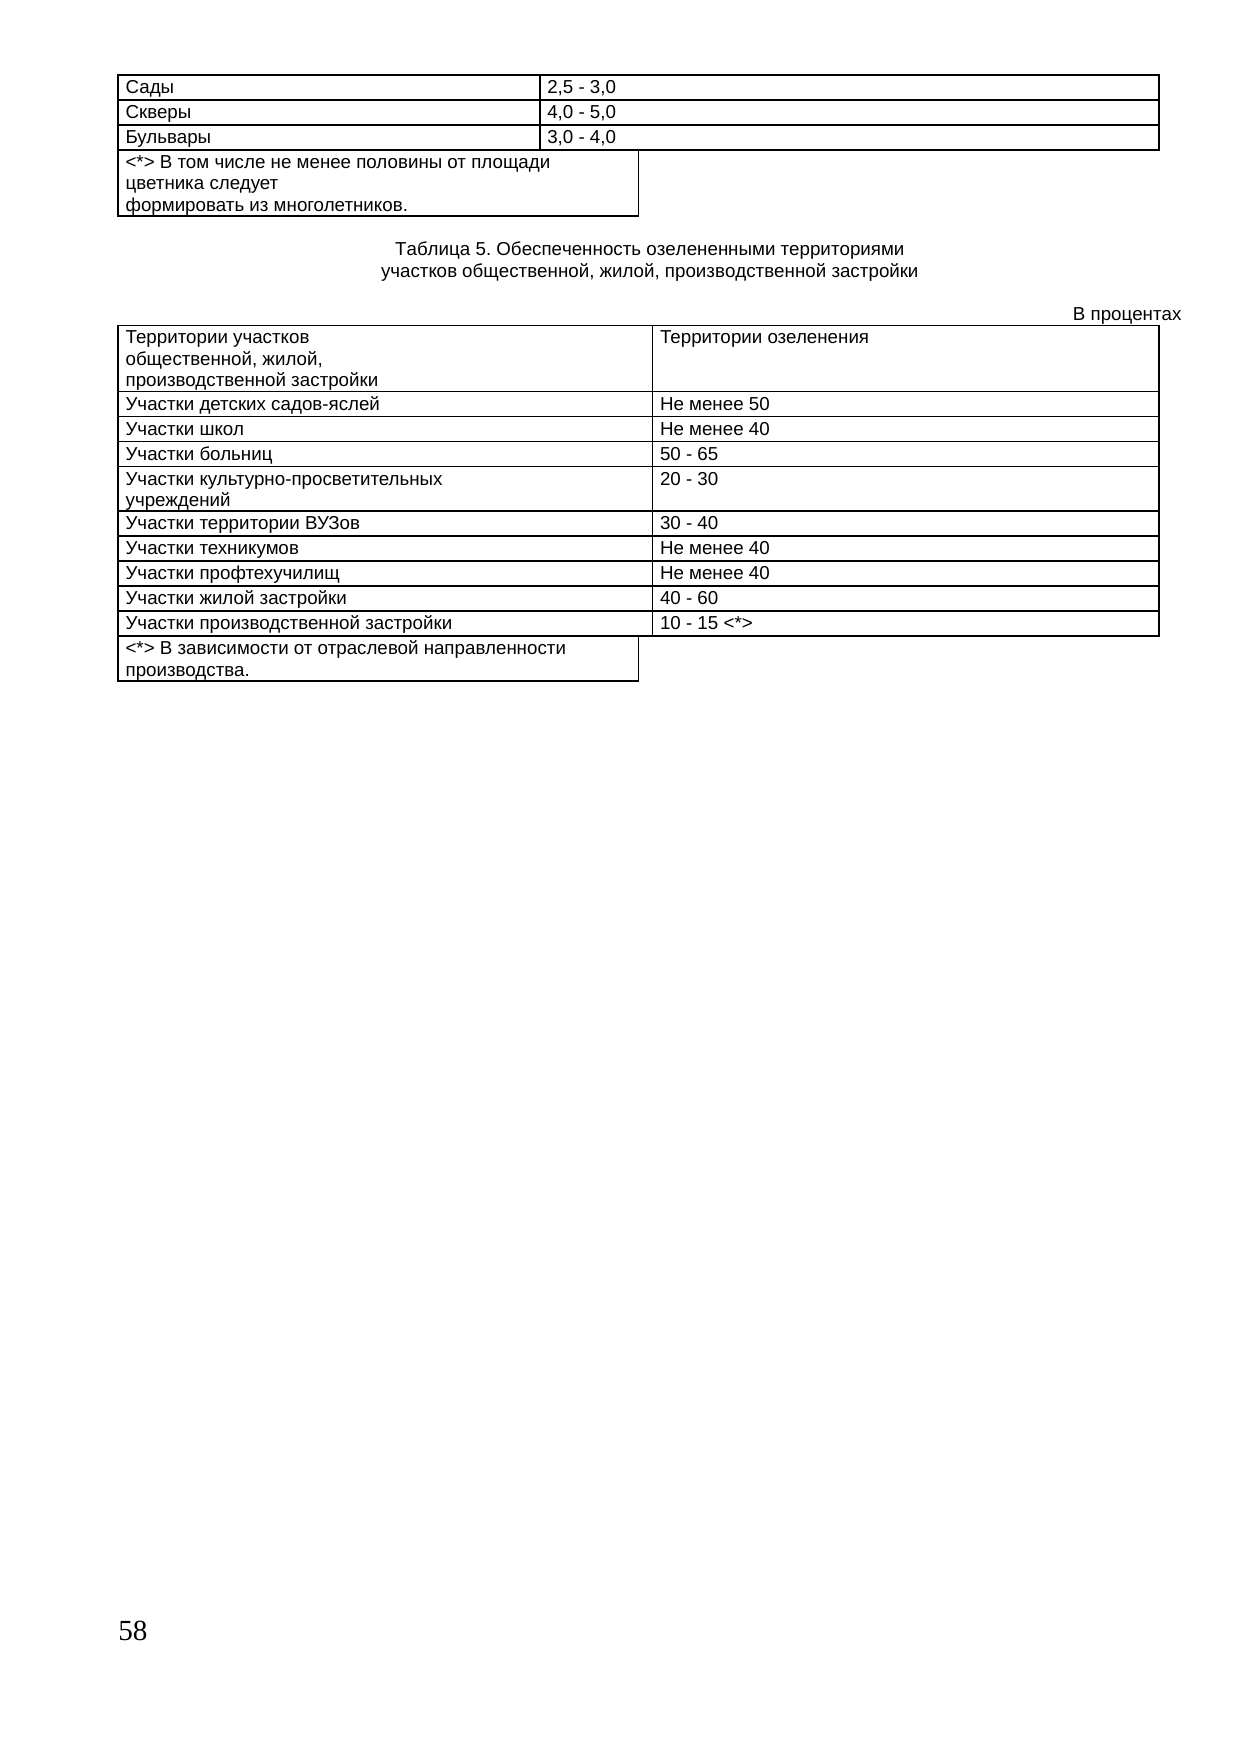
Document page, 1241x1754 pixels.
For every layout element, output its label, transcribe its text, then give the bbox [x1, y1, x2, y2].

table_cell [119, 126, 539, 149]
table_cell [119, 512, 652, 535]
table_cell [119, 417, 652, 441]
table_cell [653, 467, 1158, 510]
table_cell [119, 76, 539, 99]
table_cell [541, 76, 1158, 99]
text участков общественной, жилой, производственной застройки [118, 260, 1181, 281]
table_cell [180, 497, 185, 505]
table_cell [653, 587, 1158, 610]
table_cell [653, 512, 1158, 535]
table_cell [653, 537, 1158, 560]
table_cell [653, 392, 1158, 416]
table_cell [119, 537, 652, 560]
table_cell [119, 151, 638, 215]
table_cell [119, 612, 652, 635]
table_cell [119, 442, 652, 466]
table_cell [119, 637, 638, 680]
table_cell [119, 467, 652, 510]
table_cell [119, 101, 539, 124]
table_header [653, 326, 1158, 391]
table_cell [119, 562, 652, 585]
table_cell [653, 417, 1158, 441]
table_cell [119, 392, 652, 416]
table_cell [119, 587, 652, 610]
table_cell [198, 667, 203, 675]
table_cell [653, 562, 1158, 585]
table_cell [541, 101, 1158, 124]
text В процентах [118, 303, 1181, 324]
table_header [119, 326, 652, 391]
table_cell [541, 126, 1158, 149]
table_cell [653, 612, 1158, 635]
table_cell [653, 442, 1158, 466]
text Таблица 5. Обеспеченность озелененными территориями [118, 238, 1181, 260]
